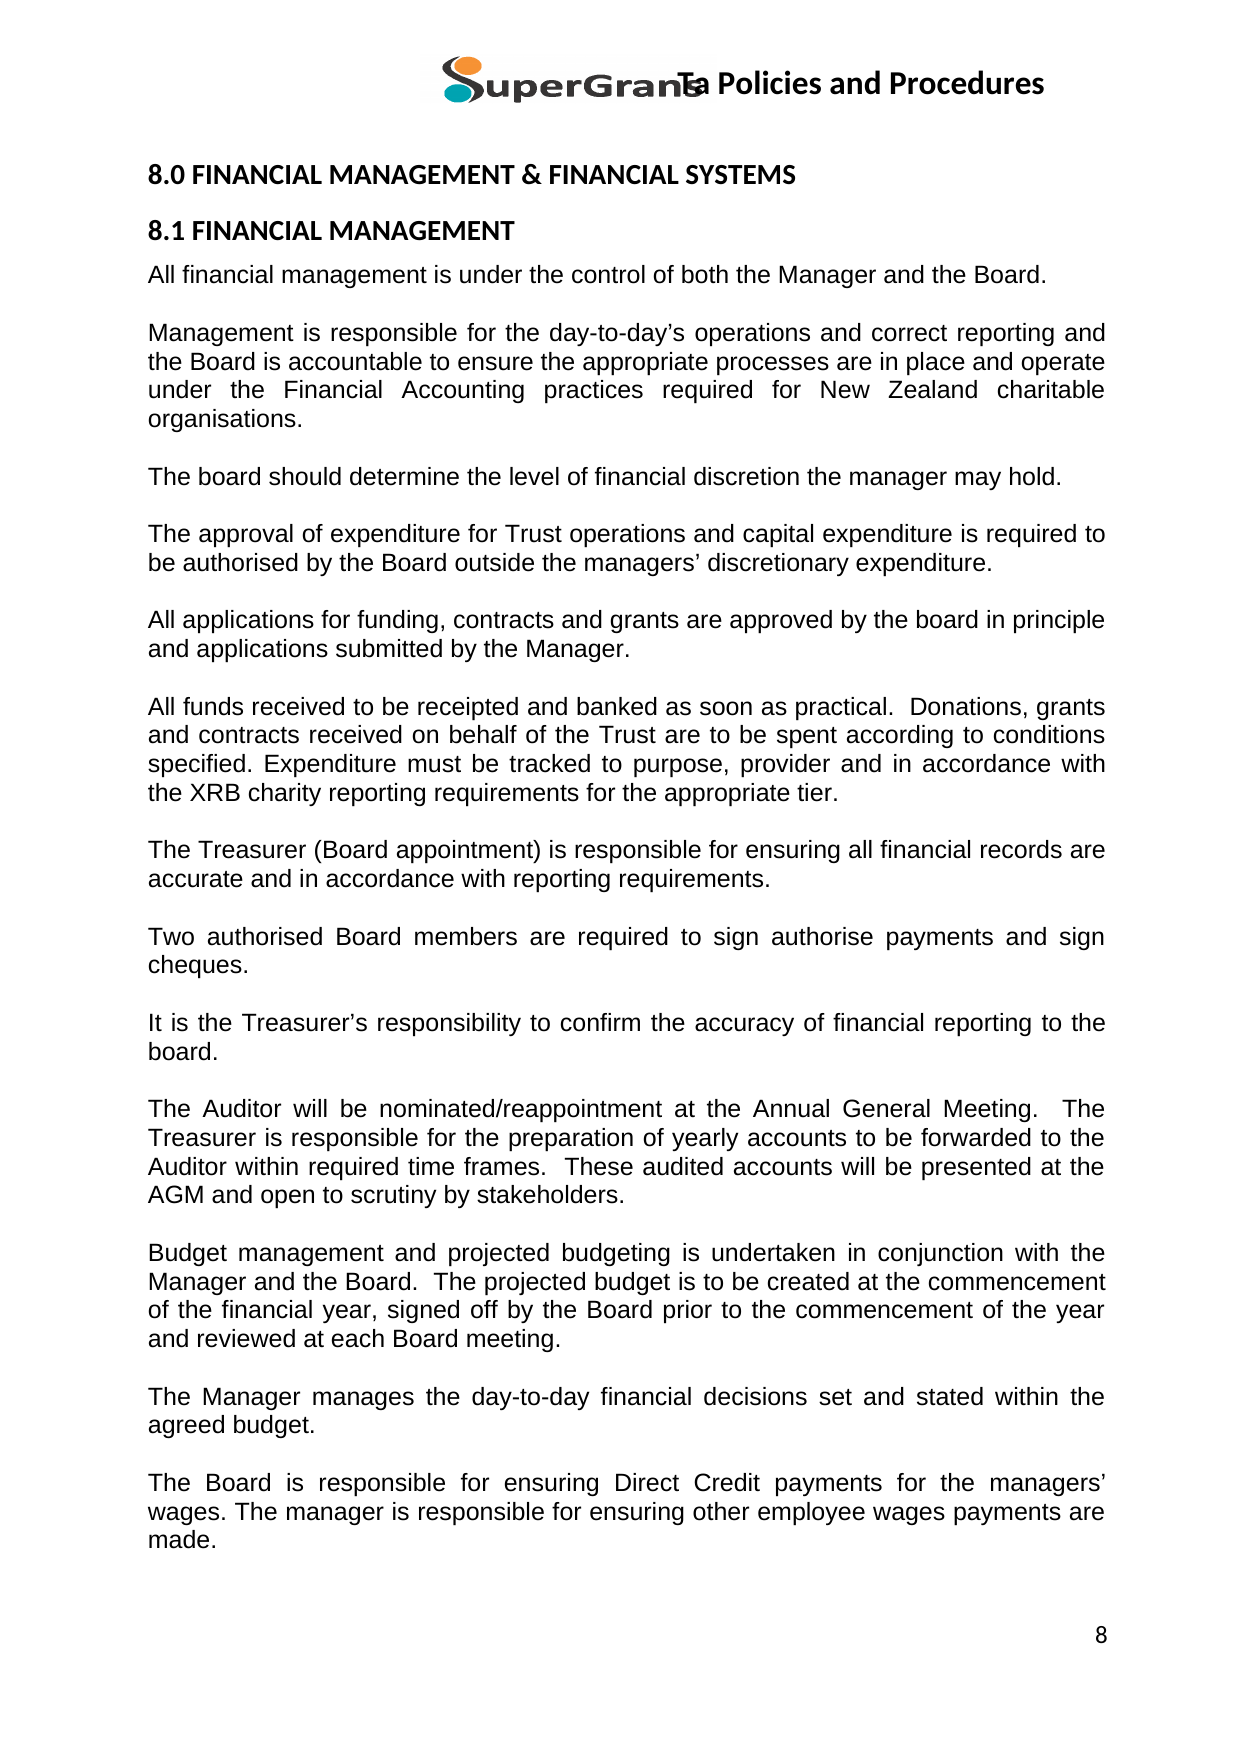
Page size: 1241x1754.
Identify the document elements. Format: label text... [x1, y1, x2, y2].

text Management is responsible for the day-to-day’s operations and correct reporting and the Board is accountable to ensure the appropriate processes are in place and operate under the Financial Accounting practices required for New Zealand charitable organisations. [148, 318, 1107, 433]
text All applications for funding, contracts and grants are approved by the board in principle and applications submitted by the Manager. [148, 605, 1107, 663]
text All financial management is under the control of both the Manager and the Board. [148, 260, 1107, 289]
text The approval of expenditure for Trust operations and capital expenditure is required to be authorised by the Board outside the managers’ discretionary expenditure. [148, 519, 1107, 577]
text The Treasurer (Board appointment) is responsible for ensuring all financial records are accurate and in accordance with reporting requirements. [148, 835, 1107, 893]
text The Manager manages the day-to-day financial decisions set and stated within the agreed budget. [148, 1382, 1107, 1439]
text Budget management and projected budgeting is undertaken in conjunction with the Manager and the Board. The projected budget is to be created at the commencement of the financial year, signed off by the Board prior to the commencement of the year and reviewed at each Board meeting. [148, 1238, 1107, 1353]
text The board should determine the level of financial discretion the manager may hold. [148, 462, 1107, 490]
subtitle 8.0 FINANCIAL MANAGEMENT & FINANCIAL SYSTEMS [148, 156, 1107, 191]
subtitle 8.1 FINANCIAL MANAGEMENT [148, 212, 1107, 248]
text The Auditor will be nominated/reappointment at the Annual General Meeting. The Treasurer is responsible for the preparation of yearly accounts to be forwarded to the Auditor within required time frames. These audited accounts will be presented at the AGM and open to scrutiny by stakeholders. [148, 1094, 1107, 1209]
text The Board is responsible for ensuring Direct Credit payments for the managers’ wages. The manager is responsible for ensuring other employee wages payments are made. [148, 1468, 1107, 1554]
text It is the Treasurer’s responsibility to confirm the accuracy of financial reporting to the board. [148, 1008, 1107, 1065]
text All funds received to be receipted and banked as soon as practical. Donations, grants and contracts received on behalf of the Trust are to be spent according to conditions specified. Expenditure must be tracked to purpose, provider and in accordance with the XRB charity reporting requirements for the appropriate tier. [148, 692, 1107, 807]
text Two authorised Board members are required to sign authorise payments and sign cheques. [148, 922, 1107, 979]
